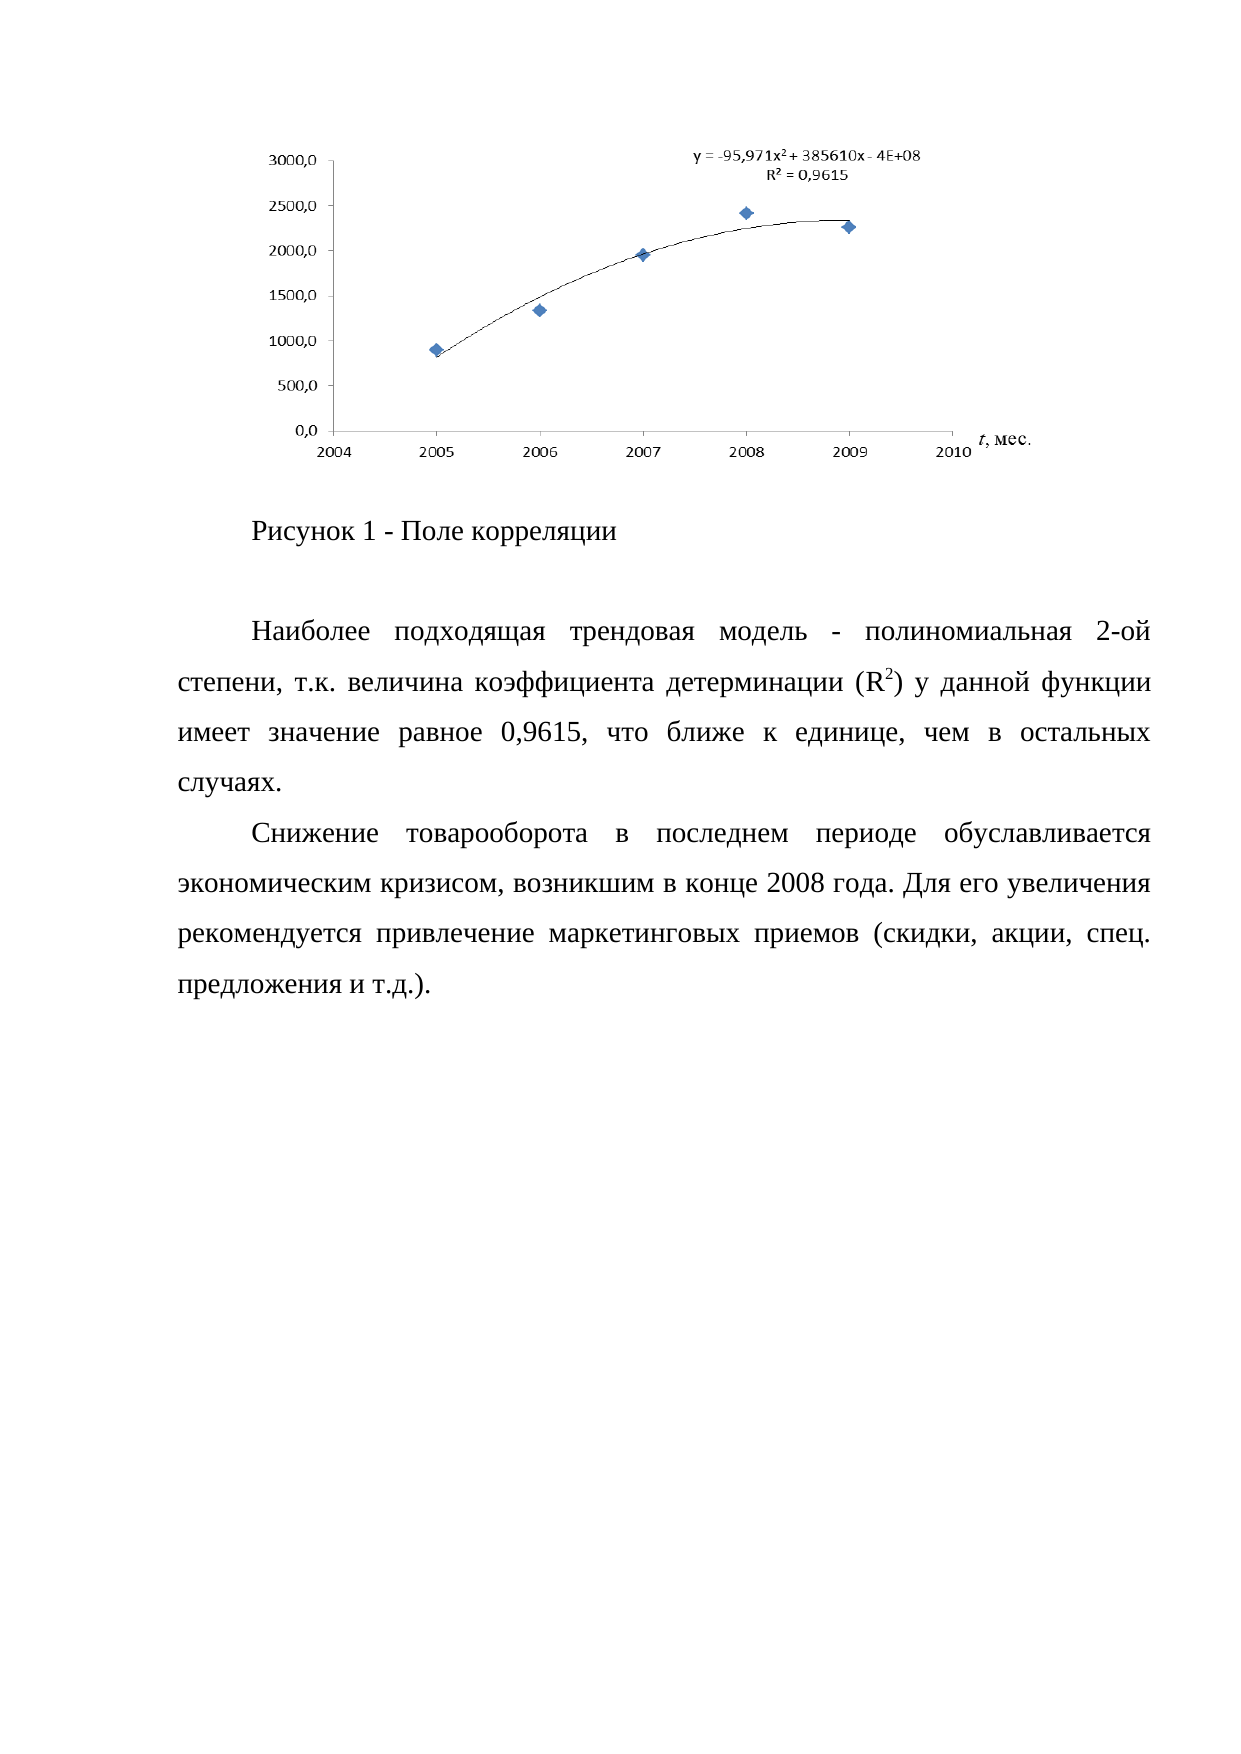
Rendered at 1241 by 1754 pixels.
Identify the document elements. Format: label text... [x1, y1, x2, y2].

text Рисунок 1 - Поле корреляции [177, 513, 1152, 546]
picture [251, 120, 1045, 496]
text Снижение товарооборота в последнем периоде обуславливается экономическим кризисом, возникшим в конце 2008 года. Для его увеличения рекомендуется привлечение маркетинговых приемов (скидки, акции, спец. предложения и т.д.). [177, 815, 1152, 999]
text Наиболее подходящая трендовая модель - полиномиальная 2-ой степени, т.к. величина коэффициента детерминации (R2) у данной функции имеет значение равное 0,9615, что ближе к единице, чем в остальных случаях. [177, 613, 1152, 798]
